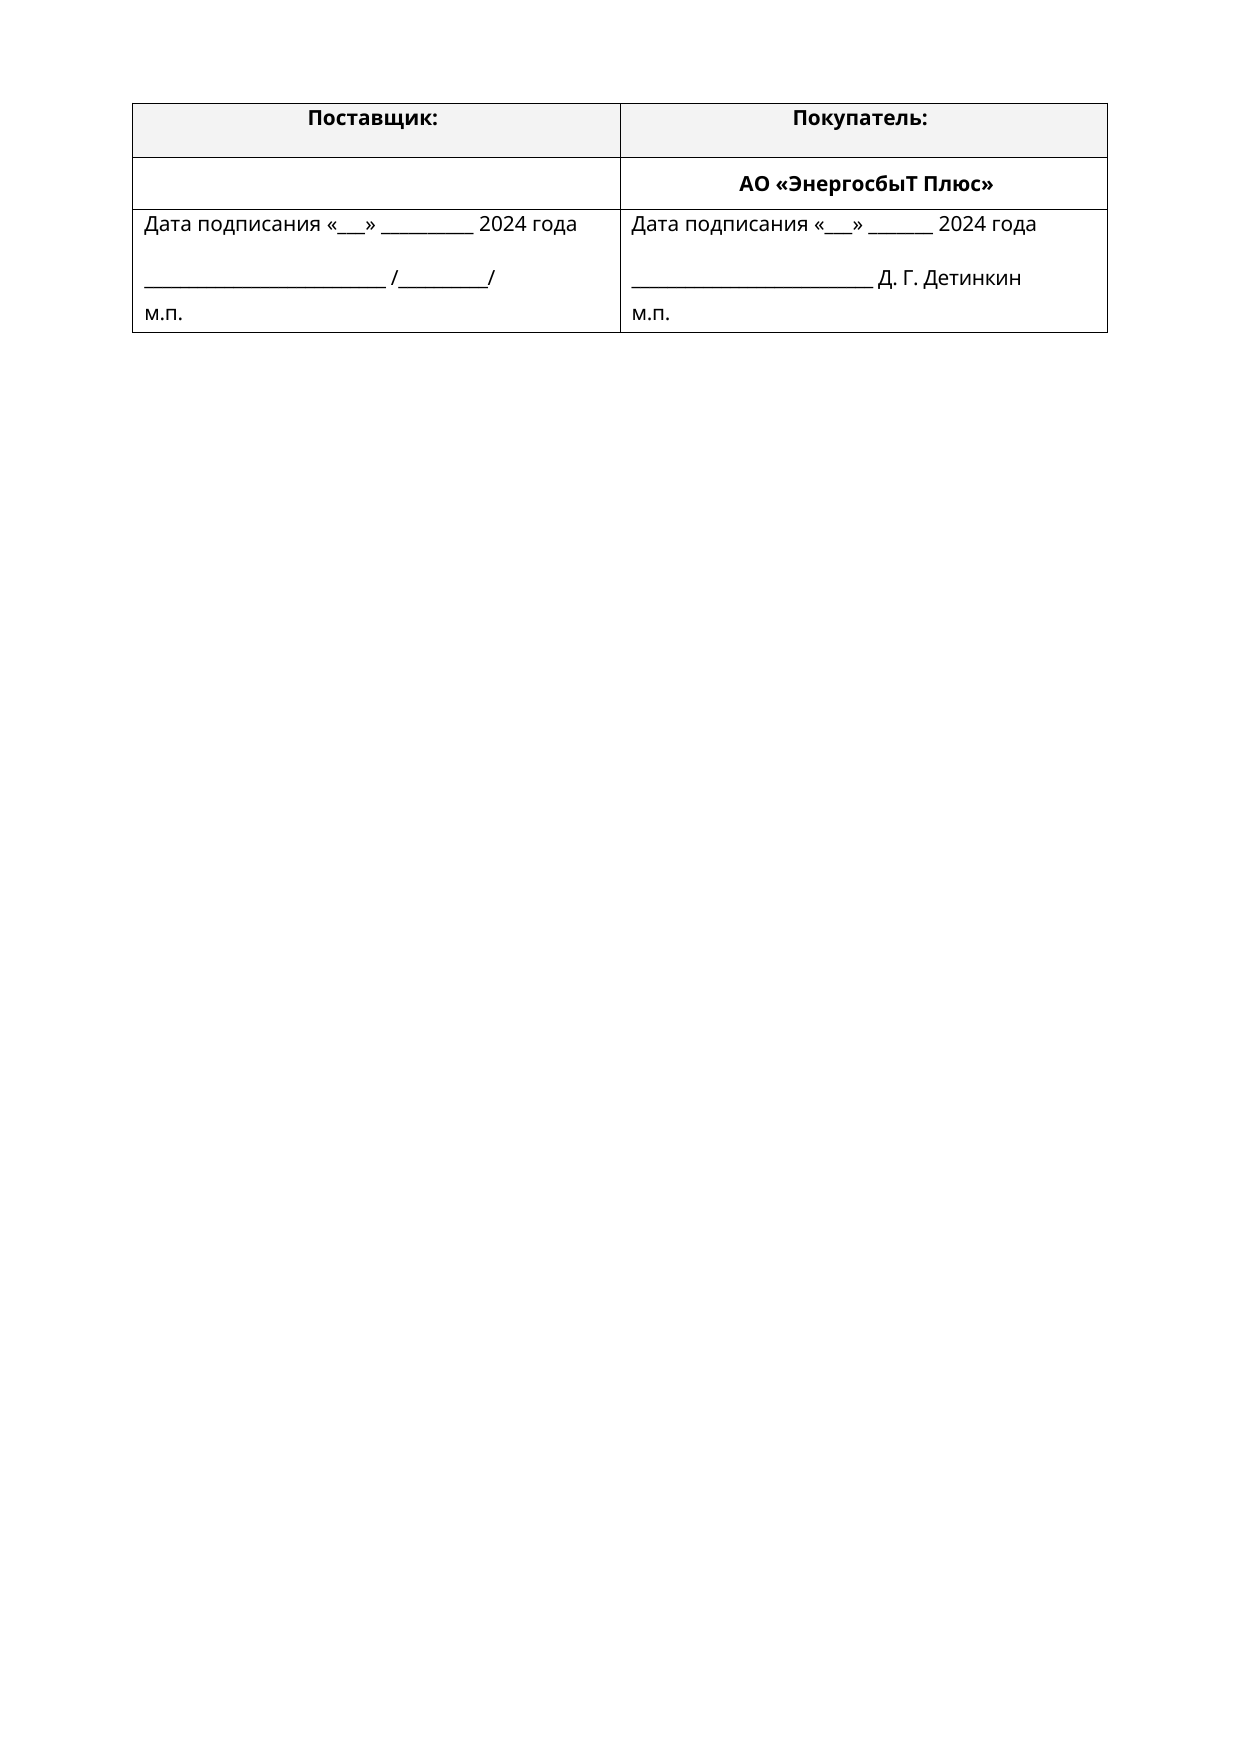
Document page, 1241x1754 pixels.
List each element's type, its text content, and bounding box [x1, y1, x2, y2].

table_cell Дата подписания «___» __________ 2024 года ___________________________ /__________/ м.п. [133, 210, 620, 332]
table_cell Дата подписания «___» _______ 2024 года ___________________________ Д. Г. Детинкин м.п. [621, 210, 1107, 332]
table_cell [133, 158, 620, 208]
table_cell АО «ЭнергосбыТ Плюс» [621, 158, 1107, 208]
table_header Покупатель: [621, 104, 1107, 157]
table_header Поставщик: [133, 104, 620, 157]
